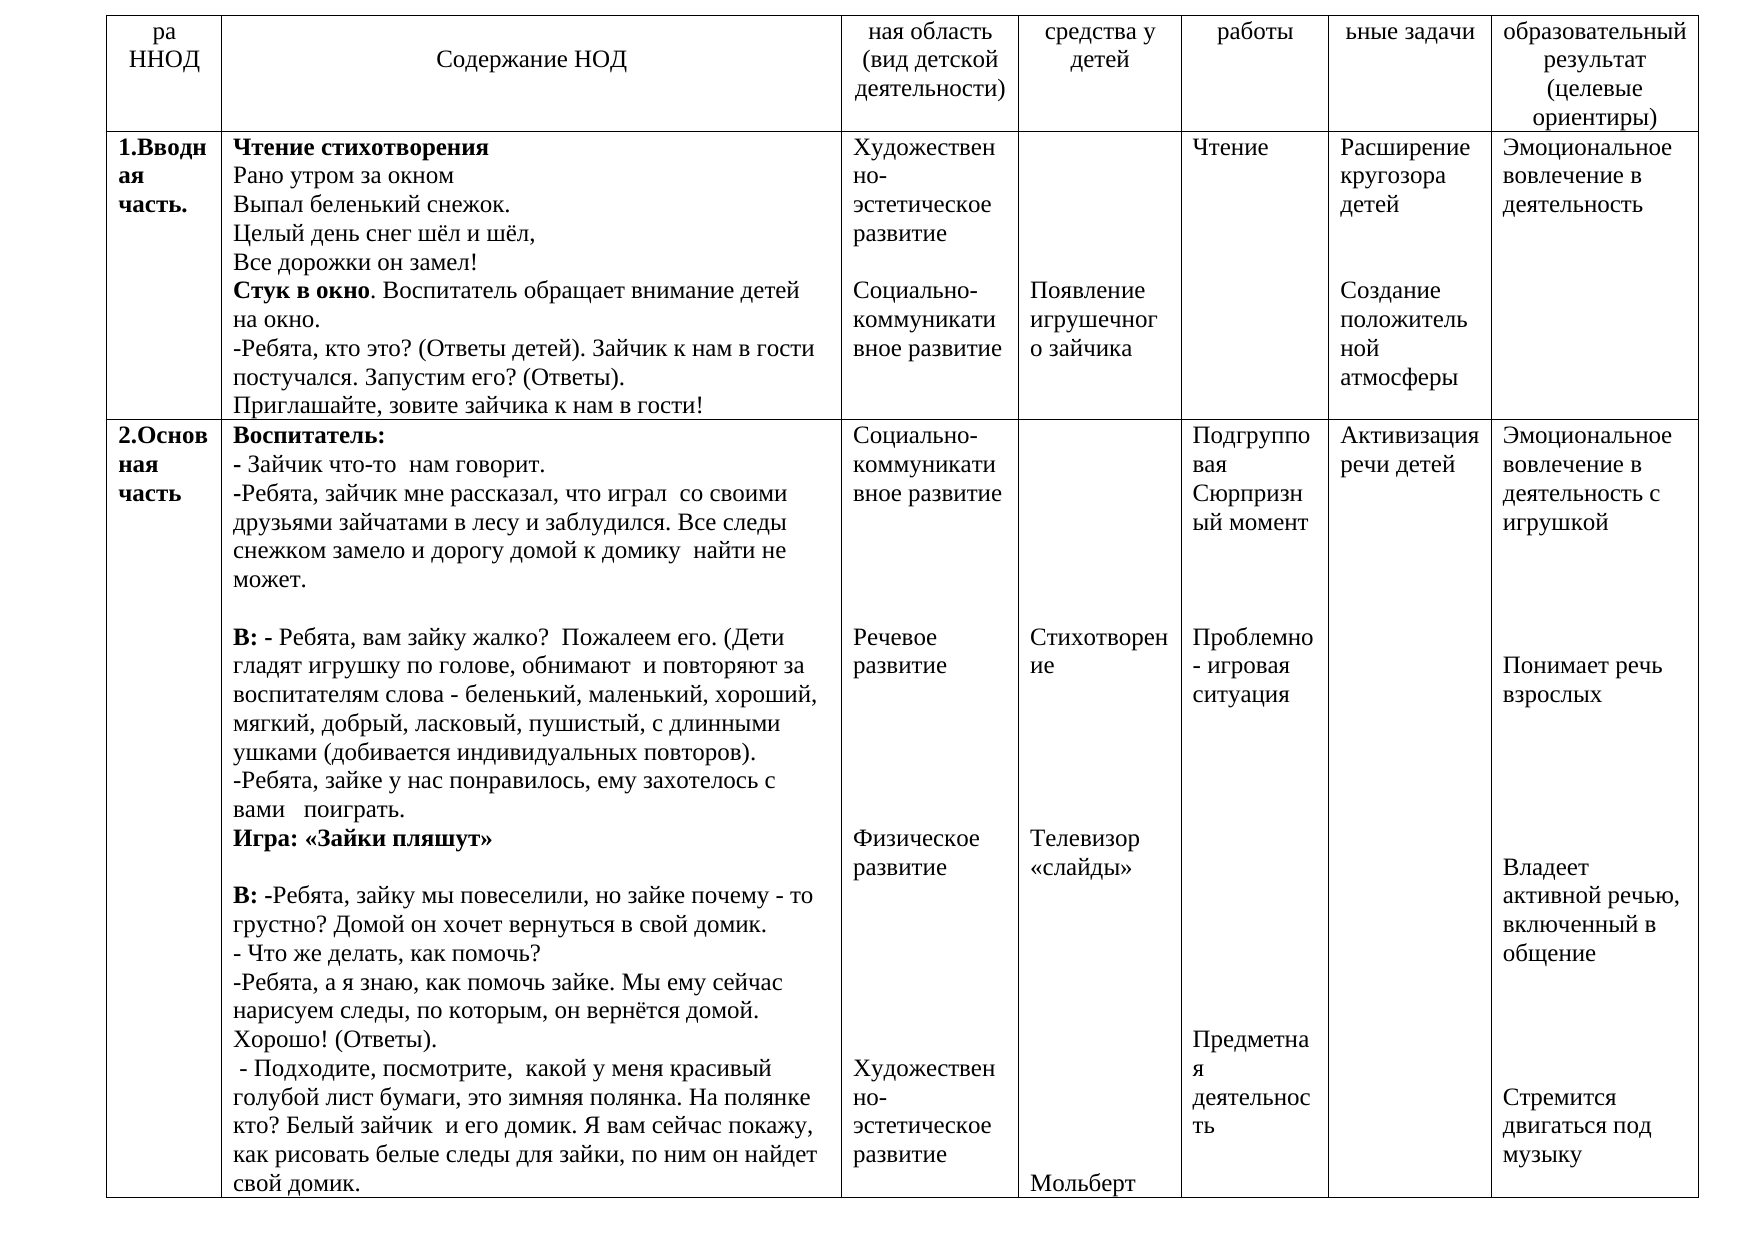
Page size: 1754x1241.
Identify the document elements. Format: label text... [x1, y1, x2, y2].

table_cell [842, 420, 1018, 1197]
table_cell Появление игрушечного зайчика [1019, 132, 1181, 419]
table_header Структура ННОД [107, 16, 221, 131]
table_cell Эмоциональное вовлечение в деятельность [1492, 132, 1698, 419]
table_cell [1019, 420, 1181, 1197]
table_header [1492, 16, 1698, 131]
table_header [1019, 16, 1181, 131]
table_cell Расширение кругозора детей Создание положительной атмосферы [1329, 132, 1491, 419]
table_cell 2.Основная часть [107, 420, 221, 1197]
table_cell Чтение стихотворения Рано утром за окном Выпал беленький снежок. Целый день снег шёл и шёл, Все дорожки он замел! Стук в окно. Воспитатель обращает внимание детей на окно. -Ребята, кто это? (Ответы детей). Зайчик к нам в гости постучался. Запустим его? (Ответы). Приглашайте, зовите зайчика к нам в гости! [222, 132, 841, 419]
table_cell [222, 420, 841, 1197]
table_cell 1.Вводная часть. [107, 132, 221, 419]
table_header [1329, 16, 1491, 131]
table_header Формы работы [1182, 16, 1328, 131]
table_cell Чтение [1182, 132, 1328, 419]
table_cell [1492, 420, 1698, 1197]
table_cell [1329, 420, 1491, 1197]
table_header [842, 16, 1018, 131]
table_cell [1182, 420, 1328, 1197]
table_cell Художественно-эстетическое развитие Социально-коммуникативное развитие [842, 132, 1018, 419]
table_header Содержание НОД [222, 16, 841, 131]
